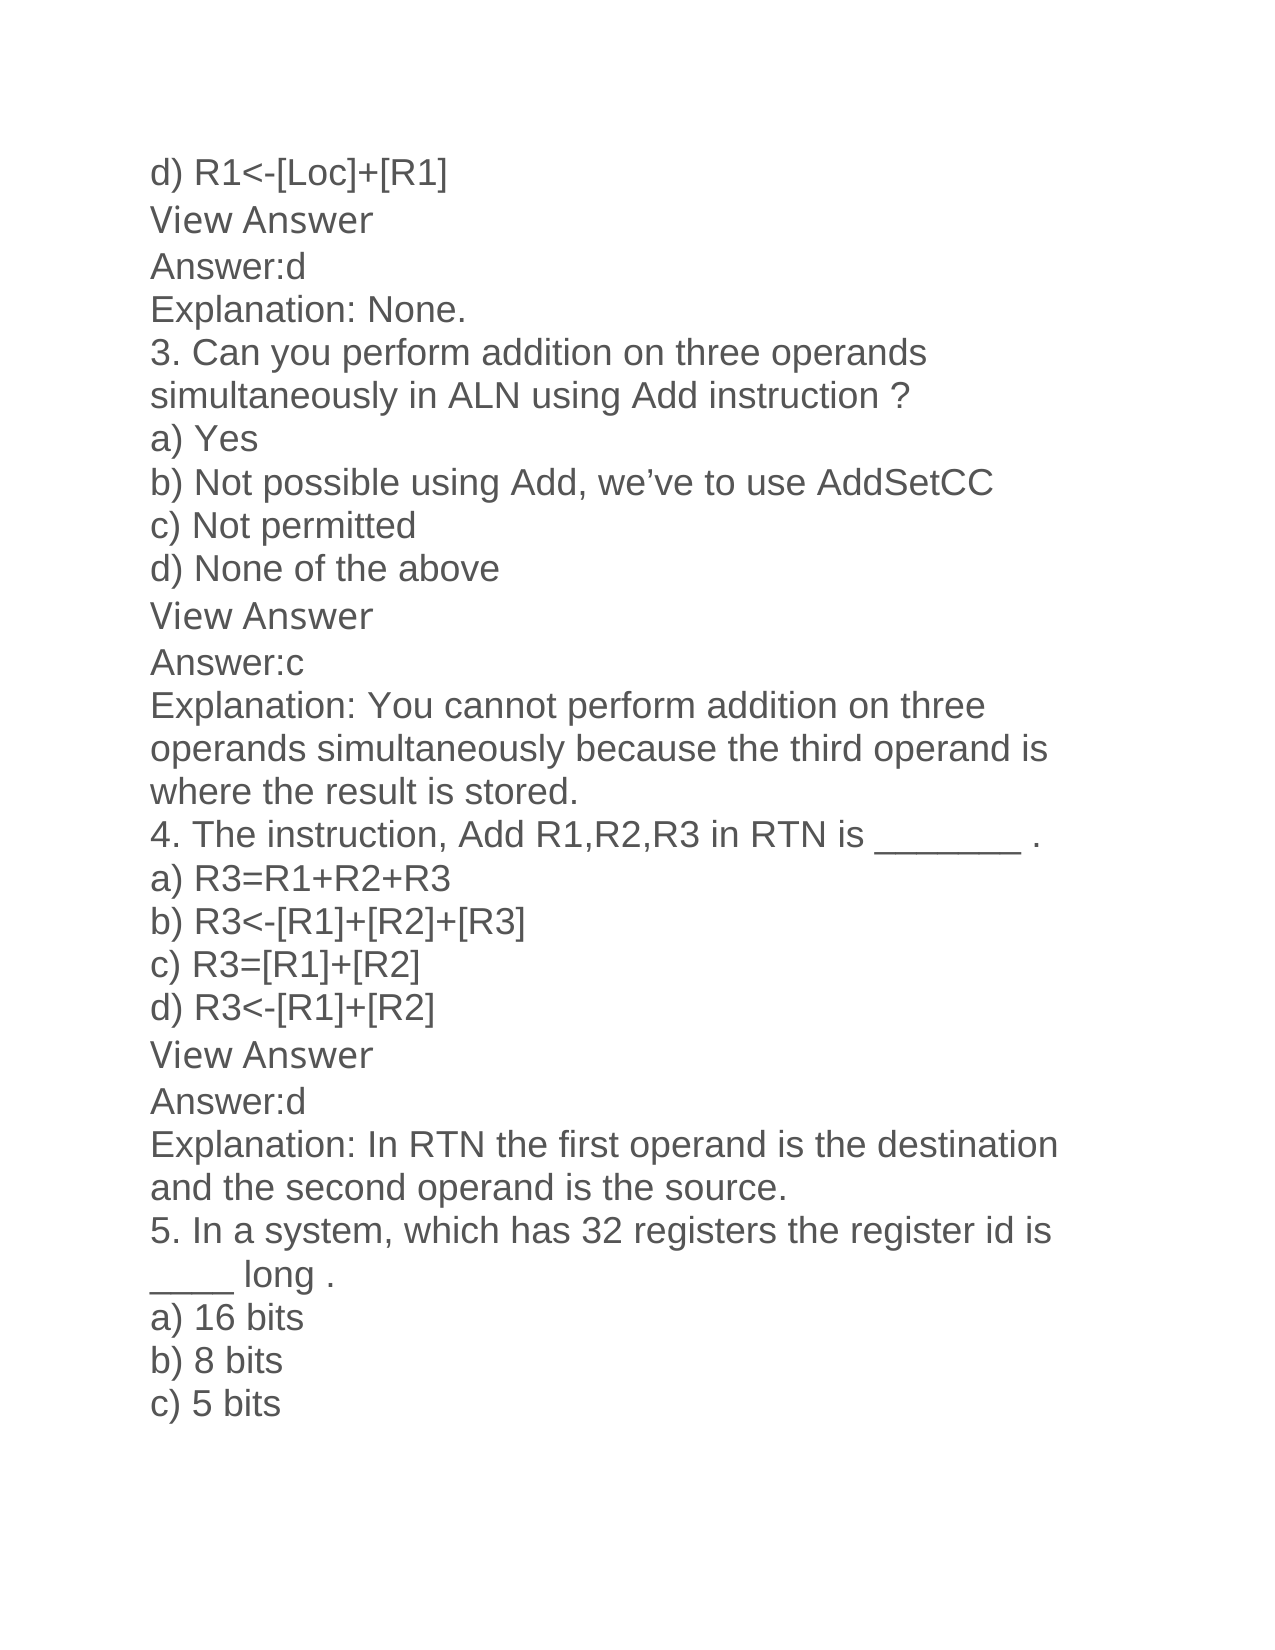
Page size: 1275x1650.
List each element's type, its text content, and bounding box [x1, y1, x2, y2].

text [150, 1209, 1125, 1424]
text 4. The instruction, Add R1,R2,R3 in RTN is _______ . a) R3=R1+R2+R3 b) R3<-[R1]+[R2]+[R3] c) R3=[R1]+[R2] d) R3<-[R1]+[R2] View Answer [150, 813, 1125, 1079]
text Answer:d Explanation: In RTN the first operand is the destination and the second operand is the source. [150, 1079, 1125, 1209]
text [150, 150, 1125, 244]
text Answer:c Explanation: You cannot perform addition on three operands simultaneously because the third operand is where the result is stored. [150, 640, 1125, 813]
text Answer:d Explanation: None. [150, 244, 1125, 330]
text 3. Can you perform addition on three operands simultaneously in ALN using Add instruction ? a) Yes b) Not possible using Add, we’ve to use AddSetCC c) Not permitted d) None of the above View Answer [150, 330, 1125, 640]
